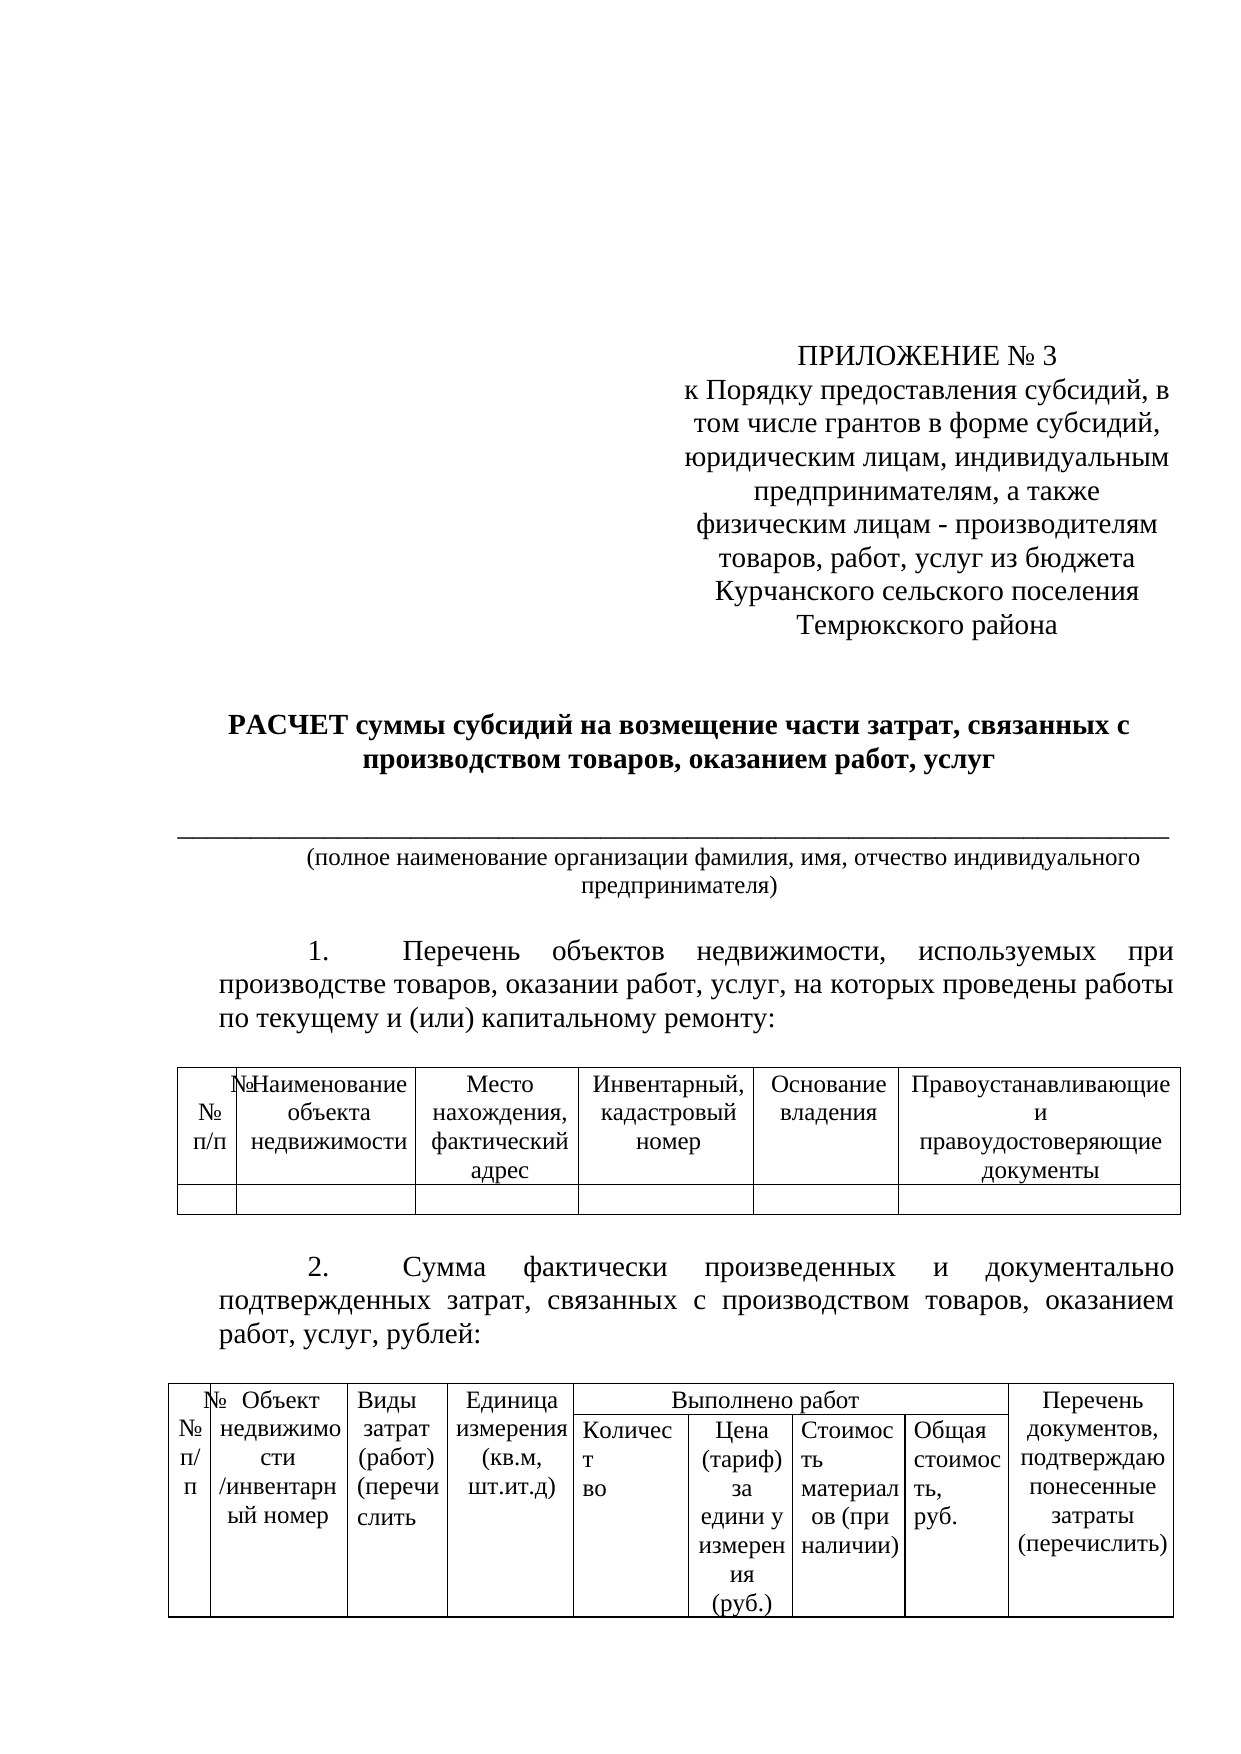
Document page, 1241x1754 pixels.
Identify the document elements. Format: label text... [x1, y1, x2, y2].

text ПРИЛОЖЕНИЕ № 3 [679, 338, 1174, 372]
table_cell Стоимос ть материалов (при наличии) [793, 1415, 904, 1616]
table_cell Цена (тариф) за едини у измерен ия (руб.) [689, 1415, 792, 1616]
table_header Выполнено работ [574, 1384, 1008, 1413]
table_cell Количест во [574, 1415, 688, 1616]
table_header Инвентарный, кадастровый номер [579, 1068, 753, 1184]
list Перечень объектов недвижимости, используемых при производстве товаров, оказании работ, услуг, на которых проведены работы по текущему и (или) капитальному ремонту: [219, 933, 1174, 1033]
table_cell [178, 1185, 236, 1214]
table_cell [237, 1185, 415, 1214]
table_header Перечень документов, подтверждаюпонесенные затраты (перечислить) [1009, 1384, 1173, 1616]
table_header Единица измерения (кв.м, шт.ит.д) [448, 1384, 573, 1616]
subtitle РАСЧЕТ суммы субсидий на возмещение части затрат, связанных с производством товаров, оказанием работ, услуг [177, 707, 1181, 774]
table_header Основание владения [754, 1068, 898, 1184]
table_cell Общая стоимос ть, руб. [906, 1415, 1008, 1616]
table_header Место нахождения, фактический адрес [416, 1068, 578, 1184]
table_header №№ п/п [178, 1068, 236, 1184]
table_header №№ п/ п [169, 1384, 210, 1616]
text (полное наименование организации фамилия, имя, отчество индивидуального предпринимателя) [177, 842, 1181, 899]
list Сумма фактически произведенных и документально подтвержденных затрат, связанных с производством товаров, оказанием работ, услуг, рублей: [219, 1249, 1174, 1349]
table_header Правоустанавливающие и правоудостоверяющие документы [899, 1068, 1180, 1184]
table_header Виды затрат (работ) (перечи слить [348, 1384, 447, 1616]
text ____________________________________________________________________ [177, 808, 1174, 842]
table_cell [754, 1185, 898, 1214]
table_header Наименование объекта недвижимости [237, 1068, 415, 1184]
table_cell [899, 1185, 1180, 1214]
table_cell [579, 1185, 753, 1214]
table_cell [416, 1185, 578, 1214]
table_header Объект недвижимо сти /инвентарный номер [211, 1384, 347, 1616]
text к Порядку предоставления субсидий, в том числе грантов в форме субсидий, юридическим лицам, индивидуальным предпринимателям, а также физическим лицам - производителям товаров, работ, услуг из бюджета Курчанского сельского поселения Темрюкского района [679, 372, 1174, 640]
